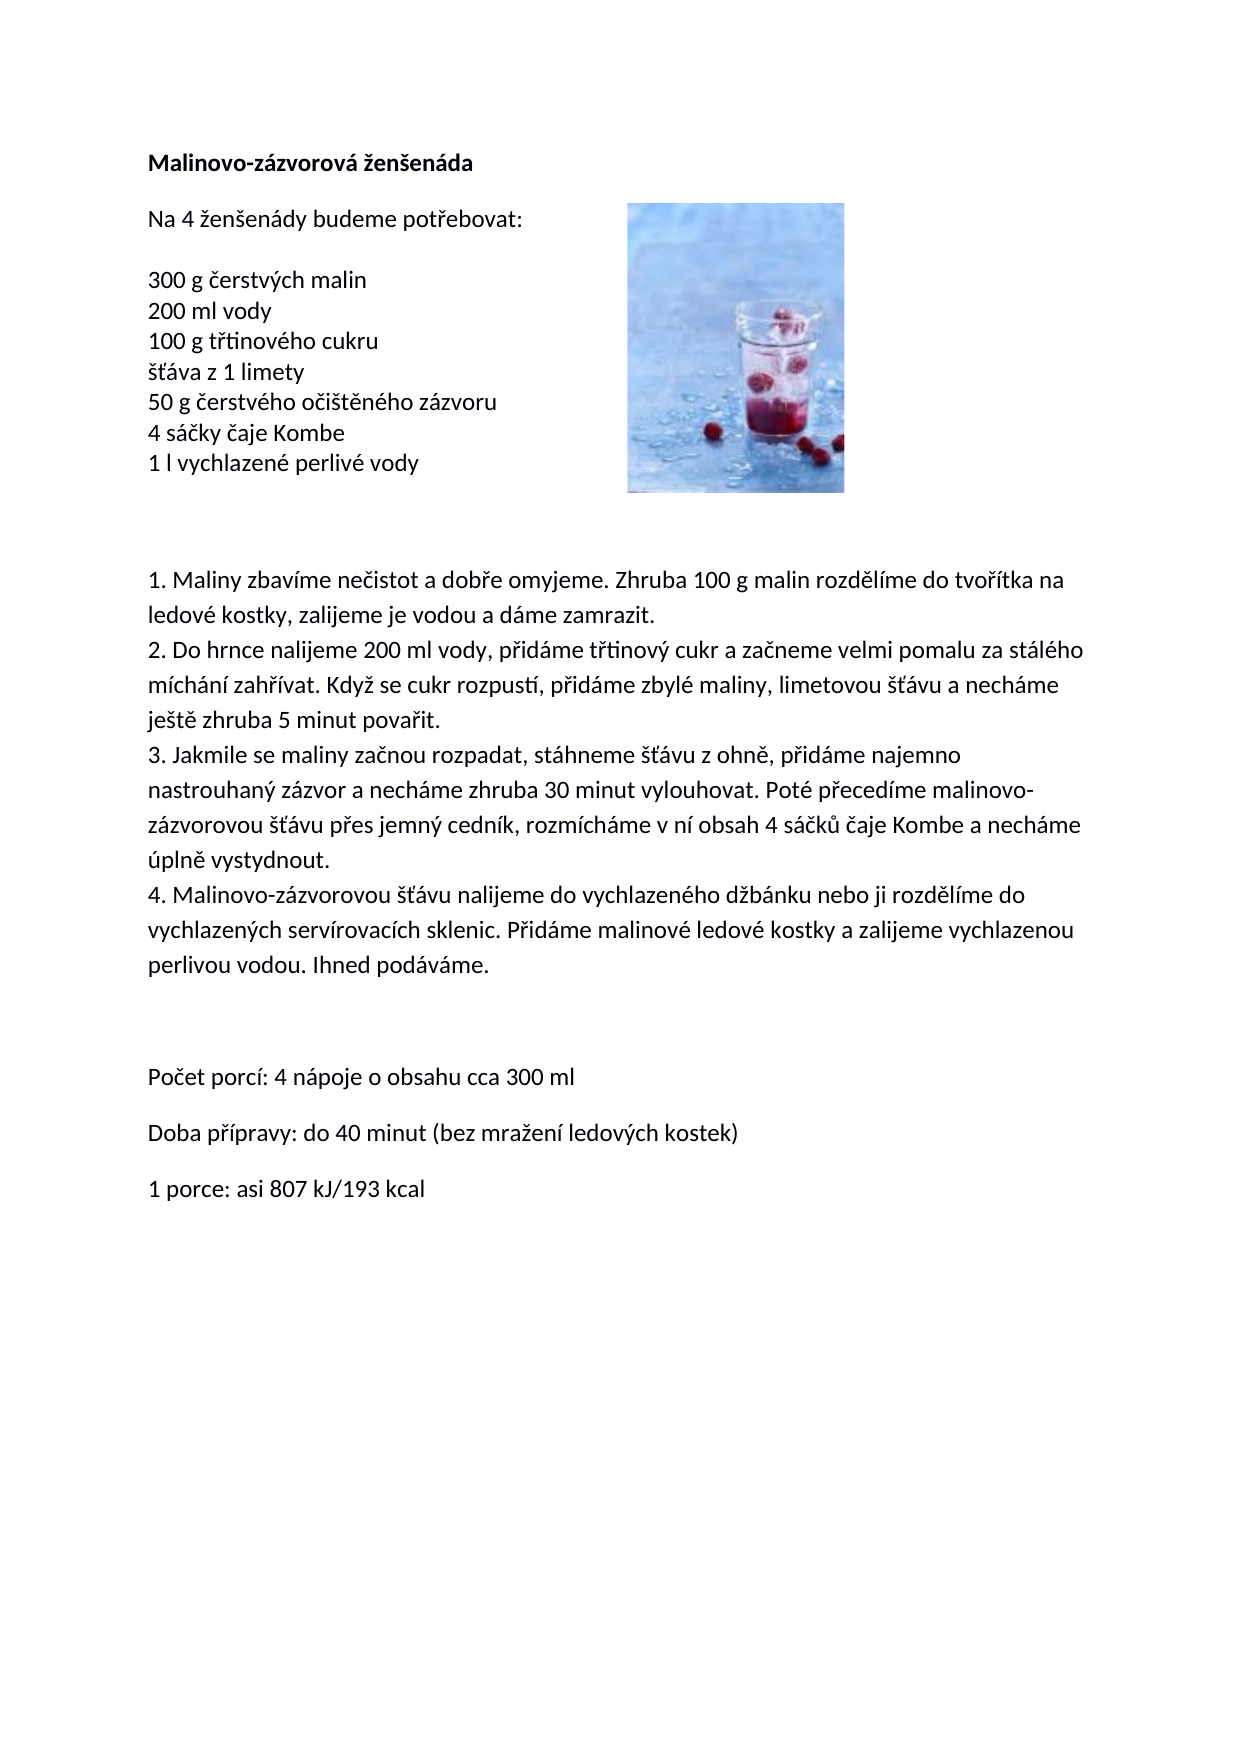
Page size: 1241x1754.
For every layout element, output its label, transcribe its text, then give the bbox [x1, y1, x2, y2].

picture [627, 203, 845, 493]
text Malinovo-zázvorová ženšenáda [148, 148, 1093, 178]
table_header [616, 204, 1096, 509]
table_header Na 4 ženšenády budeme potřebovat: 300 g čerstvých malin 200 ml vody 100 g třtinového cukru šťáva z 1 limety 50 g čerstvého očištěného zázvoru 4 sáčky čaje Kombe 1 l vychlazené perlivé vody [136, 204, 616, 509]
text 1. Maliny zbavíme nečistot a dobře omyjeme. Zhruba 100 g malin rozdělíme do tvořítka na ledové kostky, zalijeme je vodou a dáme zamrazit. 2. Do hrnce nalijeme 200 ml vody, přidáme třtinový cukr a začneme velmi pomalu za stálého míchání zahřívat. Když se cukr rozpustí, přidáme zbylé maliny, limetovou šťávu a necháme ještě zhruba 5 minut povařit. 3. Jakmile se maliny začnou rozpadat, stáhneme šťávu z ohně, přidáme najemno nastrouhaný zázvor a necháme zhruba 30 minut vylouhovat. Poté přecedíme malinovo-zázvorovou šťávu přes jemný cedník, rozmícháme v ní obsah 4 sáčků čaje Kombe a necháme úplně vystydnout. 4. Malinovo-zázvorovou šťávu nalijeme do vychlazeného džbánku nebo ji rozdělíme do vychlazených servírovacích sklenic. Přidáme malinové ledové kostky a zalijeme vychlazenou perlivou vodou. Ihned podáváme. [148, 564, 1093, 980]
text Doba přípravy: do 40 minut (bez mražení ledových kostek) [148, 1117, 1093, 1147]
text 1 porce: asi 807 kJ/193 kcal [148, 1173, 1093, 1203]
text Počet porcí: 4 nápoje o obsahu cca 300 ml [148, 1061, 1093, 1092]
